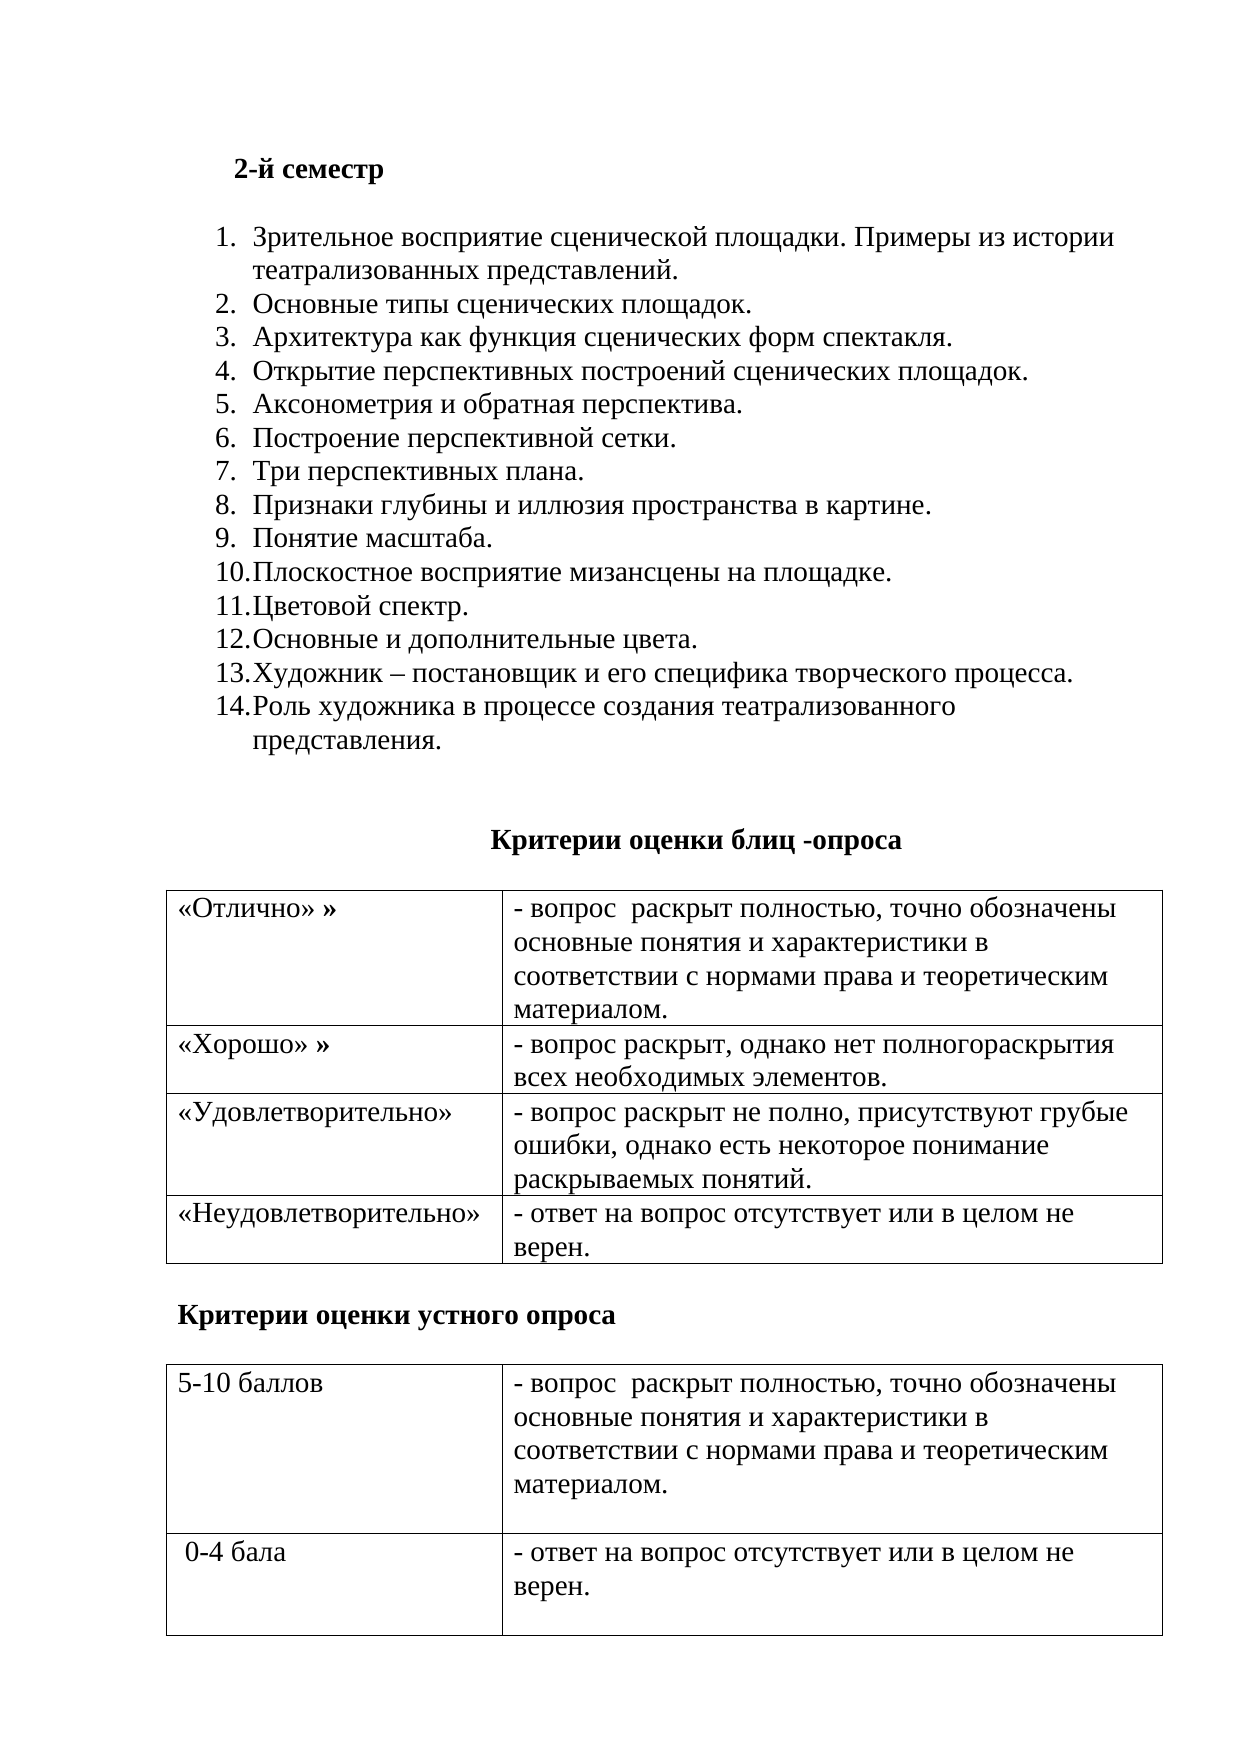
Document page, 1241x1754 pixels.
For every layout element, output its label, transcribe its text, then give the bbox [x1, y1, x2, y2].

list Цветовой спектр. [215, 588, 1152, 621]
table_header «Отлично» » [167, 891, 502, 1025]
list Плоскостное восприятие мизансцены на площадке. [215, 554, 1152, 588]
table_cell - вопрос раскрыт не полно, присутствуют грубые ошибки, однако есть некоторое понимание раскрываемых понятий. [503, 1094, 1162, 1194]
table_cell 0-4 бала [167, 1534, 502, 1635]
list Основные и дополнительные цвета. [215, 621, 1152, 655]
table_cell - вопрос раскрыт, однако нет полногораскрытия всех необходимых элементов. [503, 1026, 1162, 1093]
text 2-й семестр [233, 152, 1152, 185]
table_header - вопрос раскрыт полностью, точно обозначены основные понятия и характеристики в соответствии с нормами права и теоретическим материалом. [503, 891, 1162, 1025]
table_cell «Хорошо» » [167, 1026, 502, 1093]
list Роль художника в процессе создания театрализованного представления. [215, 688, 1152, 755]
list Построение перспективной сетки. [215, 420, 1152, 453]
list Три перспективных плана. [215, 453, 1152, 487]
table_cell «Неудовлетворительно» [167, 1196, 502, 1263]
list Открытие перспективных построений сценических площадок. [215, 353, 1152, 386]
table_cell «Удовлетворительно» [167, 1094, 502, 1194]
table_header - вопрос раскрыт полностью, точно обозначены основные понятия и характеристики в соответствии с нормами права и теоретическим материалом. [503, 1365, 1162, 1533]
text Критерии оценки устного опроса [177, 1297, 1152, 1331]
list Основные типы сценических площадок. [215, 286, 1152, 319]
list Аксонометрия и обратная перспектива. [215, 386, 1152, 420]
table_cell - ответ на вопрос отсутствует или в целом не верен. [503, 1196, 1162, 1263]
list Архитектура как функция сценических форм спектакля. [215, 319, 1152, 353]
list Признаки глубины и иллюзия пространства в картине. [215, 487, 1152, 521]
table_header 5-10 баллов [167, 1365, 502, 1533]
list Зрительное восприятие сценической площадки. Примеры из истории театрализованных представлений. [215, 219, 1152, 286]
text Критерии оценки блиц -опроса [233, 822, 1152, 856]
list Понятие масштаба. [215, 521, 1152, 554]
table_cell - ответ на вопрос отсутствует или в целом не верен. [503, 1534, 1162, 1635]
list Художник – постановщик и его специфика творческого процесса. [215, 655, 1152, 688]
